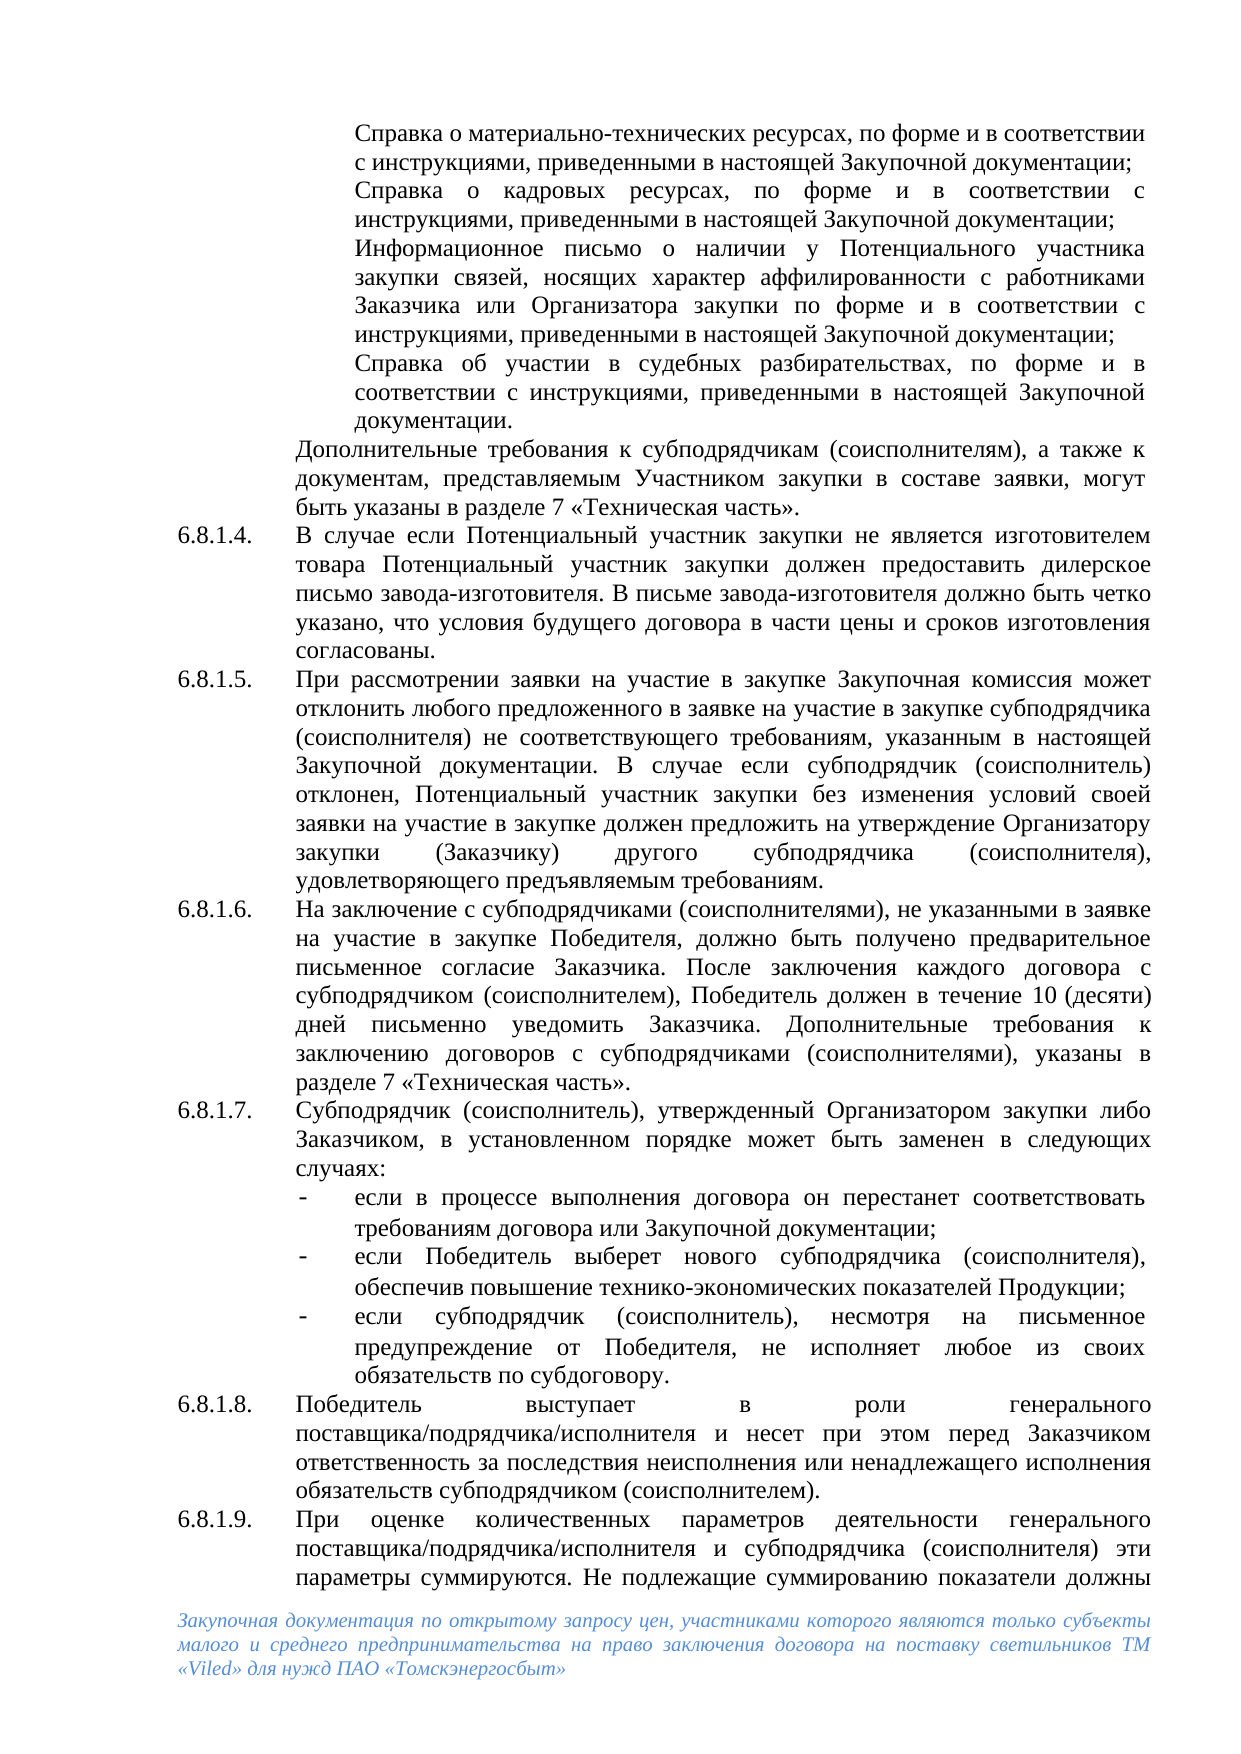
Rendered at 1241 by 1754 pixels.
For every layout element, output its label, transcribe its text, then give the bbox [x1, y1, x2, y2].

list На заключение с субподрядчиками (соисполнителями), не указанными в заявке на участие в закупке Победителя, должно быть получено предварительное письменное согласие Заказчика. После заключения каждого договора с субподрядчиком (соисполнителем), Победитель должен в течение 10 (десяти) дней письменно уведомить Заказчика. Дополнительные требования к заключению договоров с субподрядчиками (соисполнителями), указаны в разделе 7 «Техническая часть». [177, 894, 1152, 1096]
text ­ Информационное письмо о наличии у Потенциального участника закупки связей, носящих характер аффилированности с работниками Заказчика или Организатора закупки по форме и в соответствии с инструкциями, приведенными в настоящей Закупочной документации; [295, 233, 1146, 348]
list Субподрядчик (соисполнитель), утвержденный Организатором закупки либо Заказчиком, в установленном порядке может быть заменен в следующих случаях: [177, 1096, 1152, 1182]
list если Победитель выберет нового субподрядчика (соисполнителя), обеспечив повышение технико-экономических показателей Продукции; [295, 1241, 1146, 1301]
list если в процессе выполнения договора он перестанет соответствовать требованиям договора или Закупочной документации; [295, 1182, 1146, 1241]
text ­ Справка о кадровых ресурсах, по форме и в соответствии с инструкциями, приведенными в настоящей Закупочной документации; [295, 176, 1146, 233]
text ­ Справка о материально-технических ресурсах, по форме и в соответствии с инструкциями, приведенными в настоящей Закупочной документации; [295, 118, 1146, 176]
list Победитель выступает в роли генерального поставщика/подрядчика/исполнителя и несет при этом перед Заказчиком ответственность за последствия неисполнения или ненадлежащего исполнения обязательств субподрядчиком (соисполнителем). [177, 1389, 1152, 1504]
list При рассмотрении заявки на участие в закупке Закупочная комиссия может отклонить любого предложенного в заявке на участие в закупке субподрядчика (соисполнителя) не соответствующего требованиям, указанным в настоящей Закупочной документации. В случае если субподрядчик (соисполнитель) отклонен, Потенциальный участник закупки без изменения условий своей заявки на участие в закупке должен предложить на утверждение Организатору закупки (Заказчику) другого субподрядчика (соисполнителя), удовлетворяющего предъявляемым требованиям. [177, 664, 1152, 894]
list если субподрядчик (соисполнитель), несмотря на письменное предупреждение от Победителя, не исполняет любое из своих обязательств по субдоговору. [295, 1301, 1146, 1389]
text Дополнительные требования к субподрядчикам (соисполнителям), а также к документам, представляемым Участником закупки в составе заявки, могут быть указаны в разделе 7 «Техническая часть». [295, 434, 1146, 521]
text ­ Справка об участии в судебных разбирательствах, по форме и в соответствии с инструкциями, приведенными в настоящей Закупочной документации. [295, 348, 1146, 434]
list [177, 1504, 1152, 1591]
list В случае если Потенциальный участник закупки не является изготовителем товара Потенциальный участник закупки должен предоставить дилерское письмо завода-изготовителя. В письме завода-изготовителя должно быть четко указано, что условия будущего договора в части цены и сроков изготовления согласованы. [177, 521, 1152, 664]
